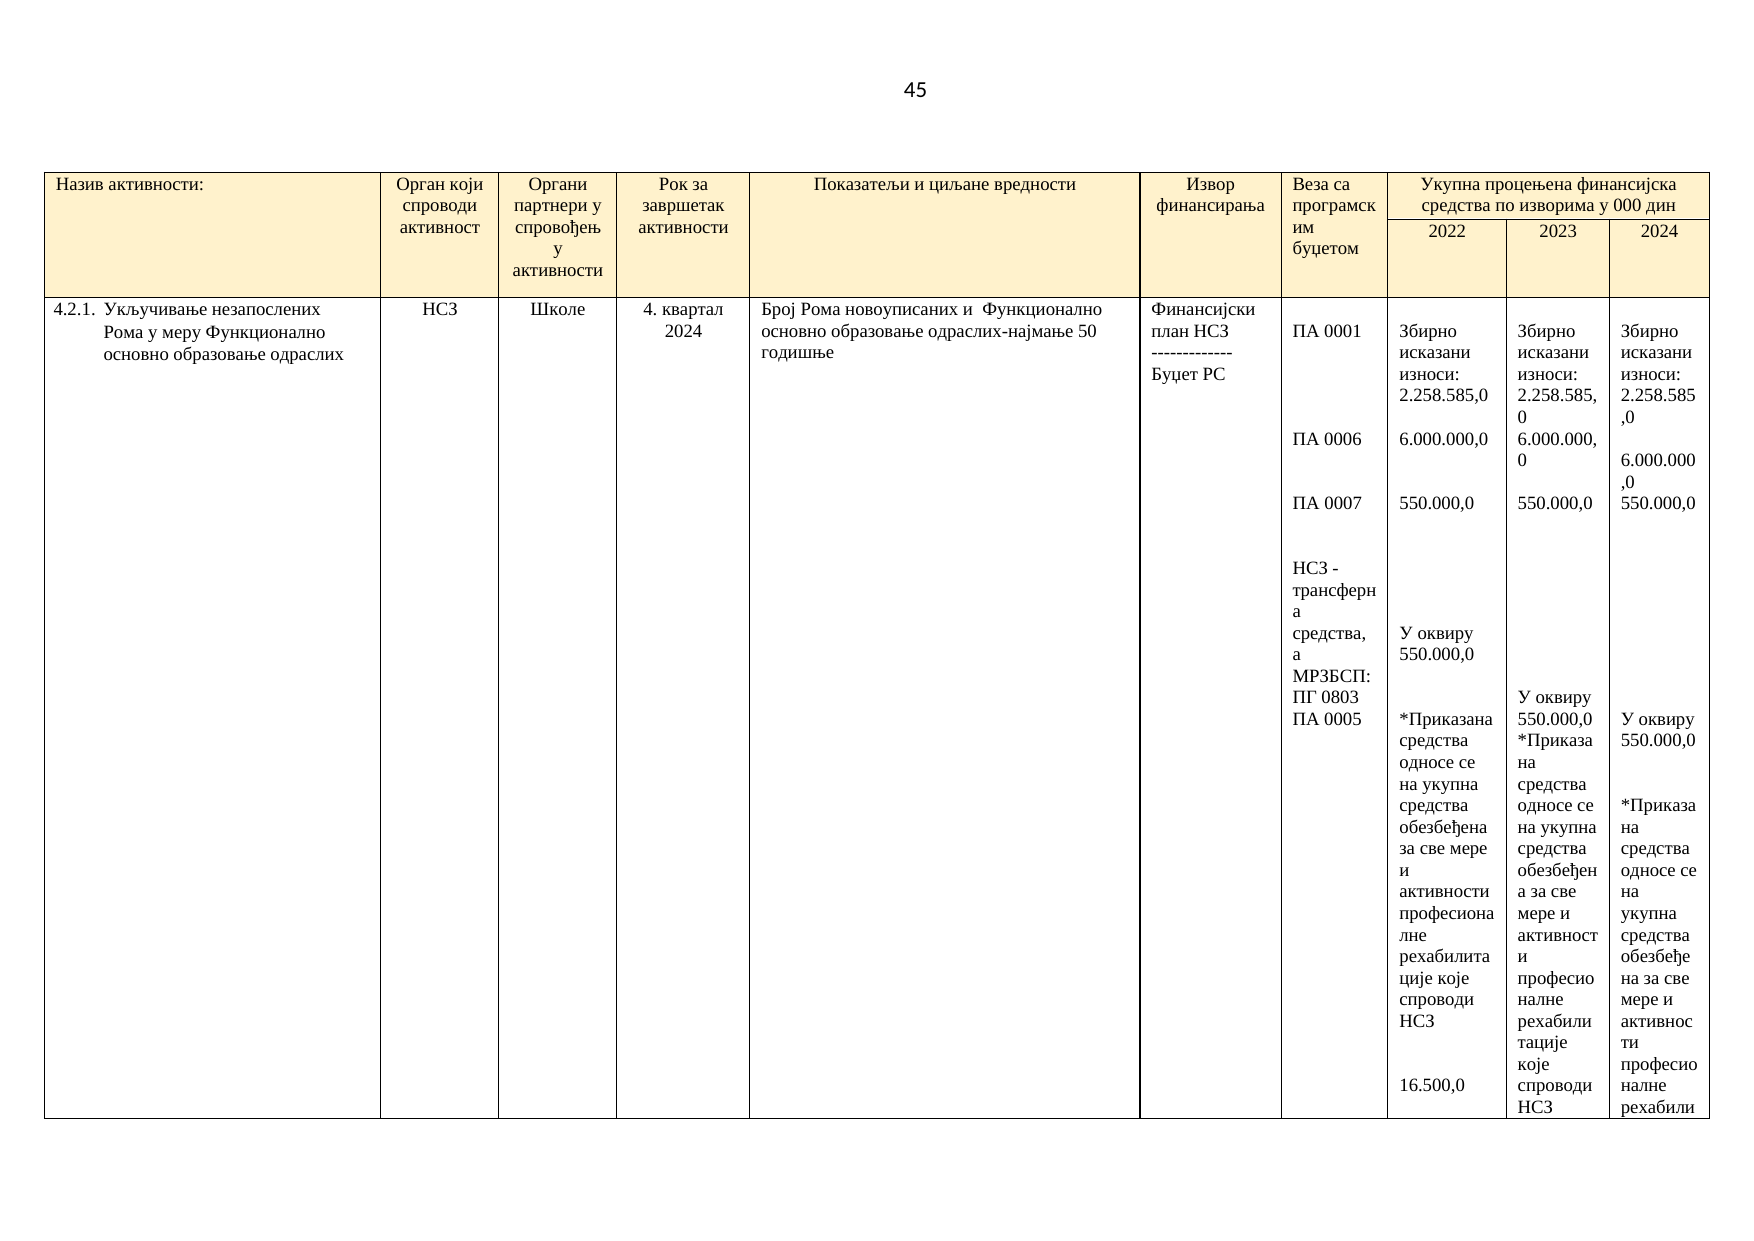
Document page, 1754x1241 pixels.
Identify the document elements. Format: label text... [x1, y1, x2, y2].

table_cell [1282, 298, 1387, 1117]
table_cell НСЗ [381, 298, 498, 1117]
table_header Укупна процењена финансијска средства по изворима у 000 дин [1388, 173, 1709, 218]
table_cell 4. квартал 2024 [617, 298, 749, 1117]
table_cell Школе [499, 298, 616, 1117]
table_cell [1610, 298, 1709, 1117]
table_cell 2024 [1610, 220, 1709, 297]
table_header Oргани партнери у спровођењу активности [499, 173, 616, 297]
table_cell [1507, 298, 1609, 1117]
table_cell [1141, 298, 1281, 1117]
table_header Назив активности: [45, 173, 380, 297]
table_header Веза са програмским буџетом [1282, 173, 1387, 297]
table_cell 2022 [1388, 220, 1506, 297]
table_cell 2023 [1507, 220, 1609, 297]
table_header Рок за завршетак активности [617, 173, 749, 297]
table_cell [45, 298, 380, 1117]
table_header Показатељи и циљане вредности [750, 173, 1139, 297]
table_header Извор финансирања [1141, 173, 1281, 297]
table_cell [1388, 298, 1506, 1117]
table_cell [750, 298, 1139, 1117]
table_header Орган који спроводи активност [381, 173, 498, 297]
